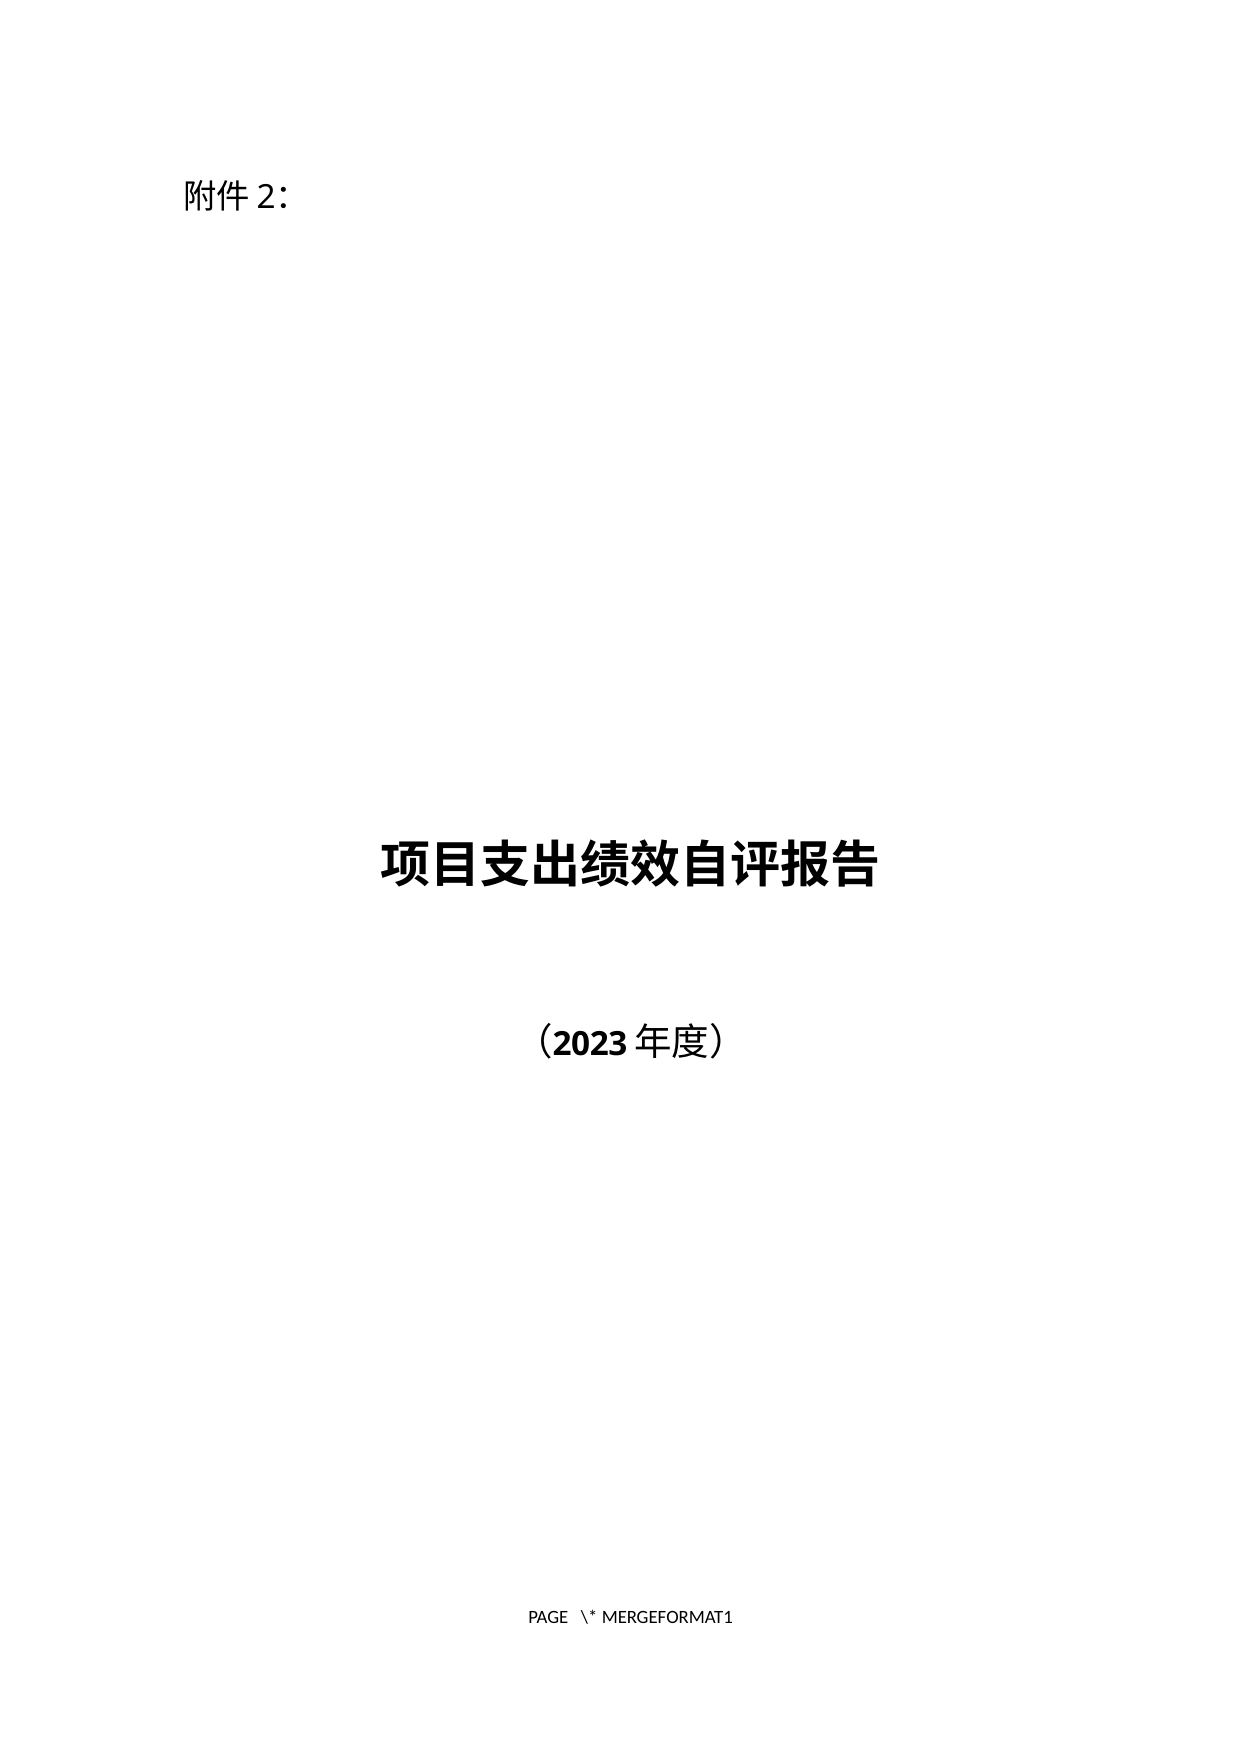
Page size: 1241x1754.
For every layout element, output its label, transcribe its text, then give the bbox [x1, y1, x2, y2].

text 项目支出绩效自评报告 [183, 812, 1078, 909]
text （2023年度） [183, 1007, 1078, 1072]
text 附件2： [183, 162, 1078, 227]
